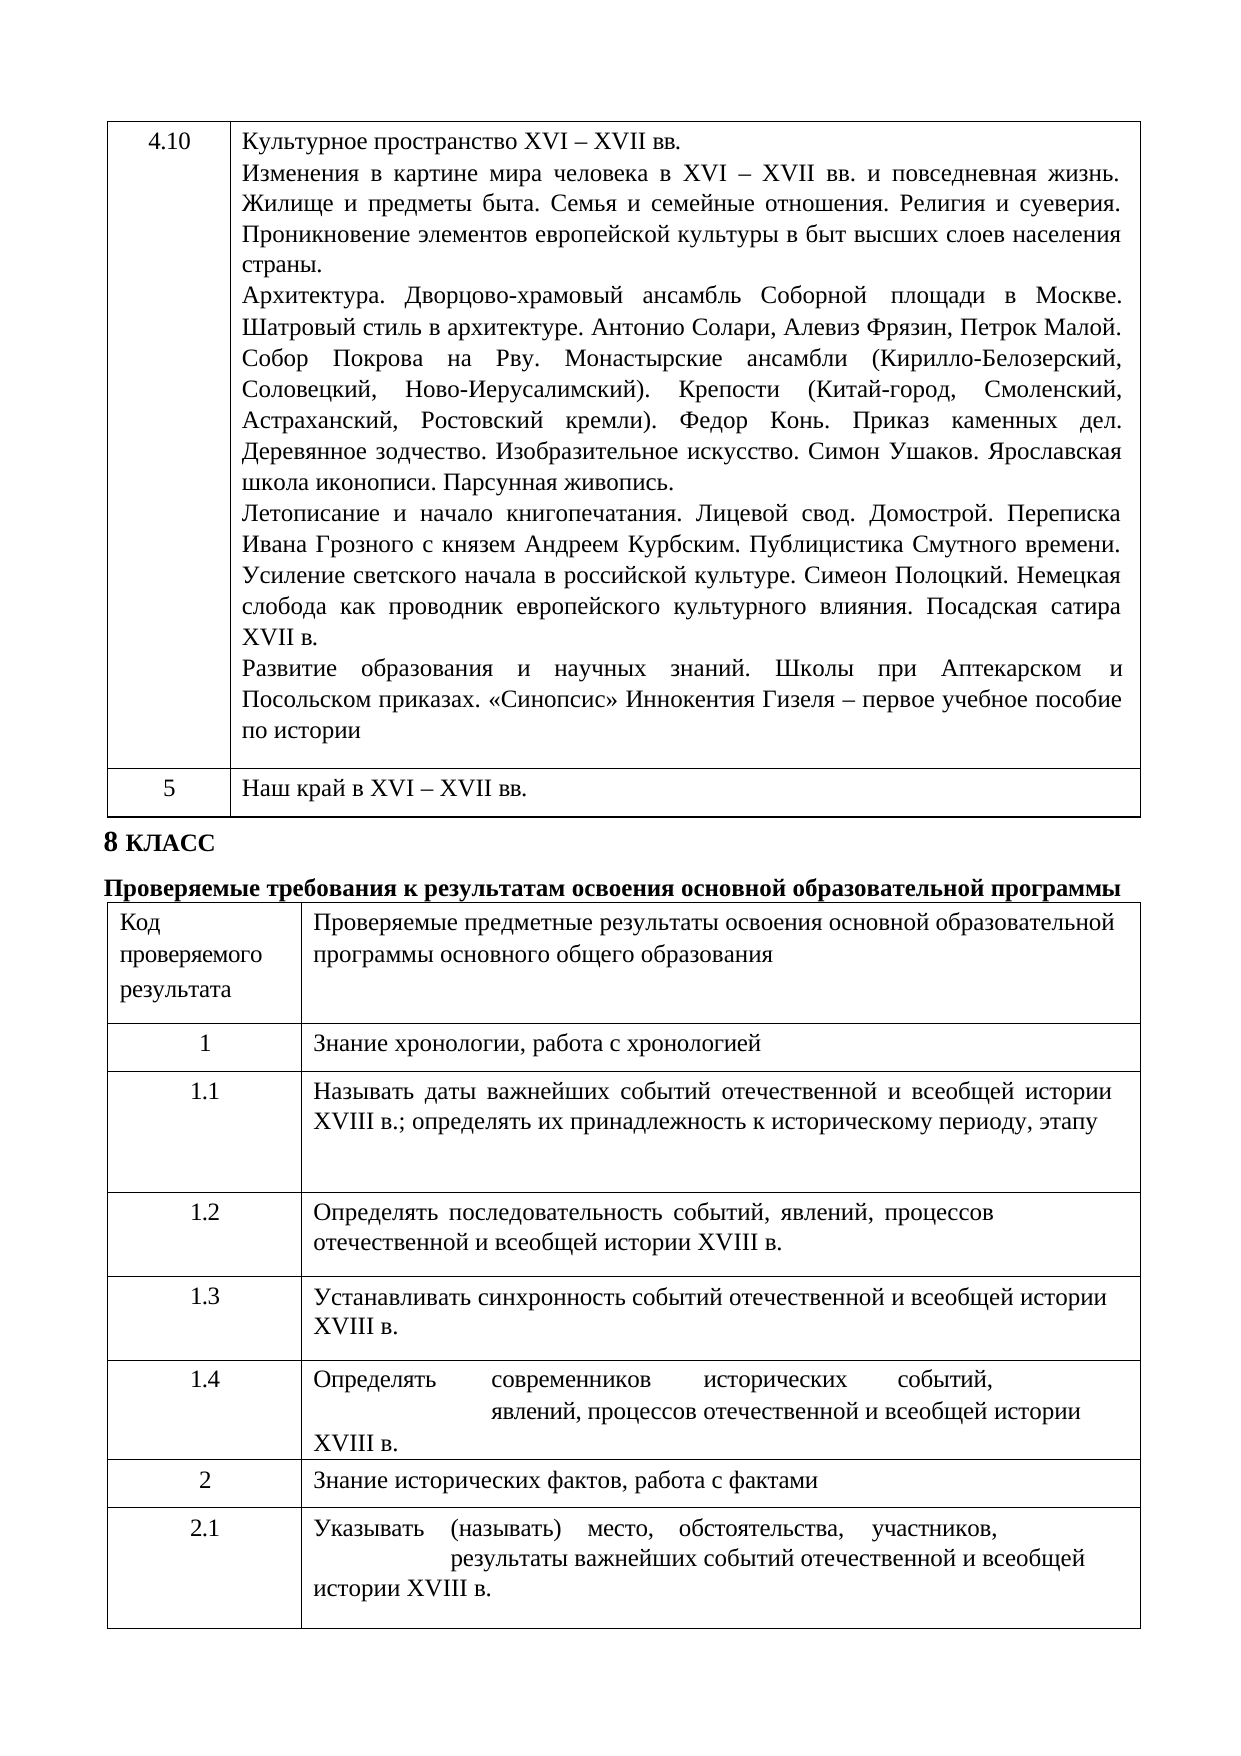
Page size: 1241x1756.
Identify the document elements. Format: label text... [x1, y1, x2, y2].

text Проверяемые требования к результатам освоения основной образовательной программы [103, 873, 1181, 902]
table_cell Называть даты важнейших событий отечественной и всеобщей истории XVIII в.; определять их принадлежность к историческому периоду, этапу [302, 1072, 1140, 1192]
table_cell 1.3 [108, 1277, 301, 1359]
table_cell 1 [108, 1024, 301, 1071]
table_cell 1.2 [108, 1193, 301, 1276]
subtitle КЛАСС [103, 824, 1181, 858]
table_cell Определять последовательность событий, явлений, процессов отечественной и всеобщей истории XVIII в. [302, 1193, 1140, 1276]
table_header 4.10 [108, 122, 230, 768]
table_header Проверяемые предметные результаты освоения основной образовательной программы основного общего образования [302, 903, 1140, 1023]
table_cell 5 [108, 769, 230, 816]
table_header Код проверяемого результата [108, 903, 301, 1023]
table_cell Устанавливать синхронность событий отечественной и всеобщей истории XVIII в. [302, 1277, 1140, 1359]
table_cell 1.1 [108, 1072, 301, 1192]
table_cell 1.4 [108, 1361, 301, 1459]
table_cell Указывать (называть) место, обстоятельства, участников, результаты важнейших событий отечественной и всеобщей истории XVIII в. [302, 1508, 1140, 1627]
table_cell Знание исторических фактов, работа с фактами [302, 1460, 1140, 1507]
table_cell 2.1 [108, 1508, 301, 1627]
table_cell Знание хронологии, работа с хронологией [302, 1024, 1140, 1071]
table_cell Определять современников исторических событий, явлений, процессов отечественной и всеобщей истории XVIII в. [302, 1361, 1140, 1459]
table_header Культурное пространство XVI – XVII вв. Изменения в картине мира человека в XVI – XVII вв. и повседневная жизнь. Жилище и предметы быта. Семья и семейные отношения. Религия и суеверия. Проникновение элементов европейской культуры в быт высших слоев населения страны. Архитектура. Дворцово-храмовый ансамбль Соборной площади в Москве. Шатровый стиль в архитектуре. Антонио Солари, Алевиз Фрязин, Петрок Малой. Собор Покрова на Рву. Монастырские ансамбли (Кирилло-Белозерский, Соловецкий, Ново-Иерусалимский). Крепости (Китай-город, Смоленский, Астраханский, Ростовский кремли). Федор Конь. Приказ каменных дел. Деревянное зодчество. Изобразительное искусство. Симон Ушаков. Ярославская школа иконописи. Парсунная живопись. Летописание и начало книгопечатания. Лицевой свод. Домострой. Переписка Ивана Грозного с князем Андреем Курбским. Публицистика Смутного времени. Усиление светского начала в российской культуре. Симеон Полоцкий. Немецкая слобода как проводник европейского культурного влияния. Посадская сатира XVII в. Развитие образования и научных знаний. Школы при Аптекарском и Посольском приказах. «Синопсис» Иннокентия Гизеля – первое учебное пособие по истории [231, 122, 1140, 768]
table_cell Наш край в XVI – XVII вв. [231, 769, 1140, 816]
table_cell 2 [108, 1460, 301, 1507]
